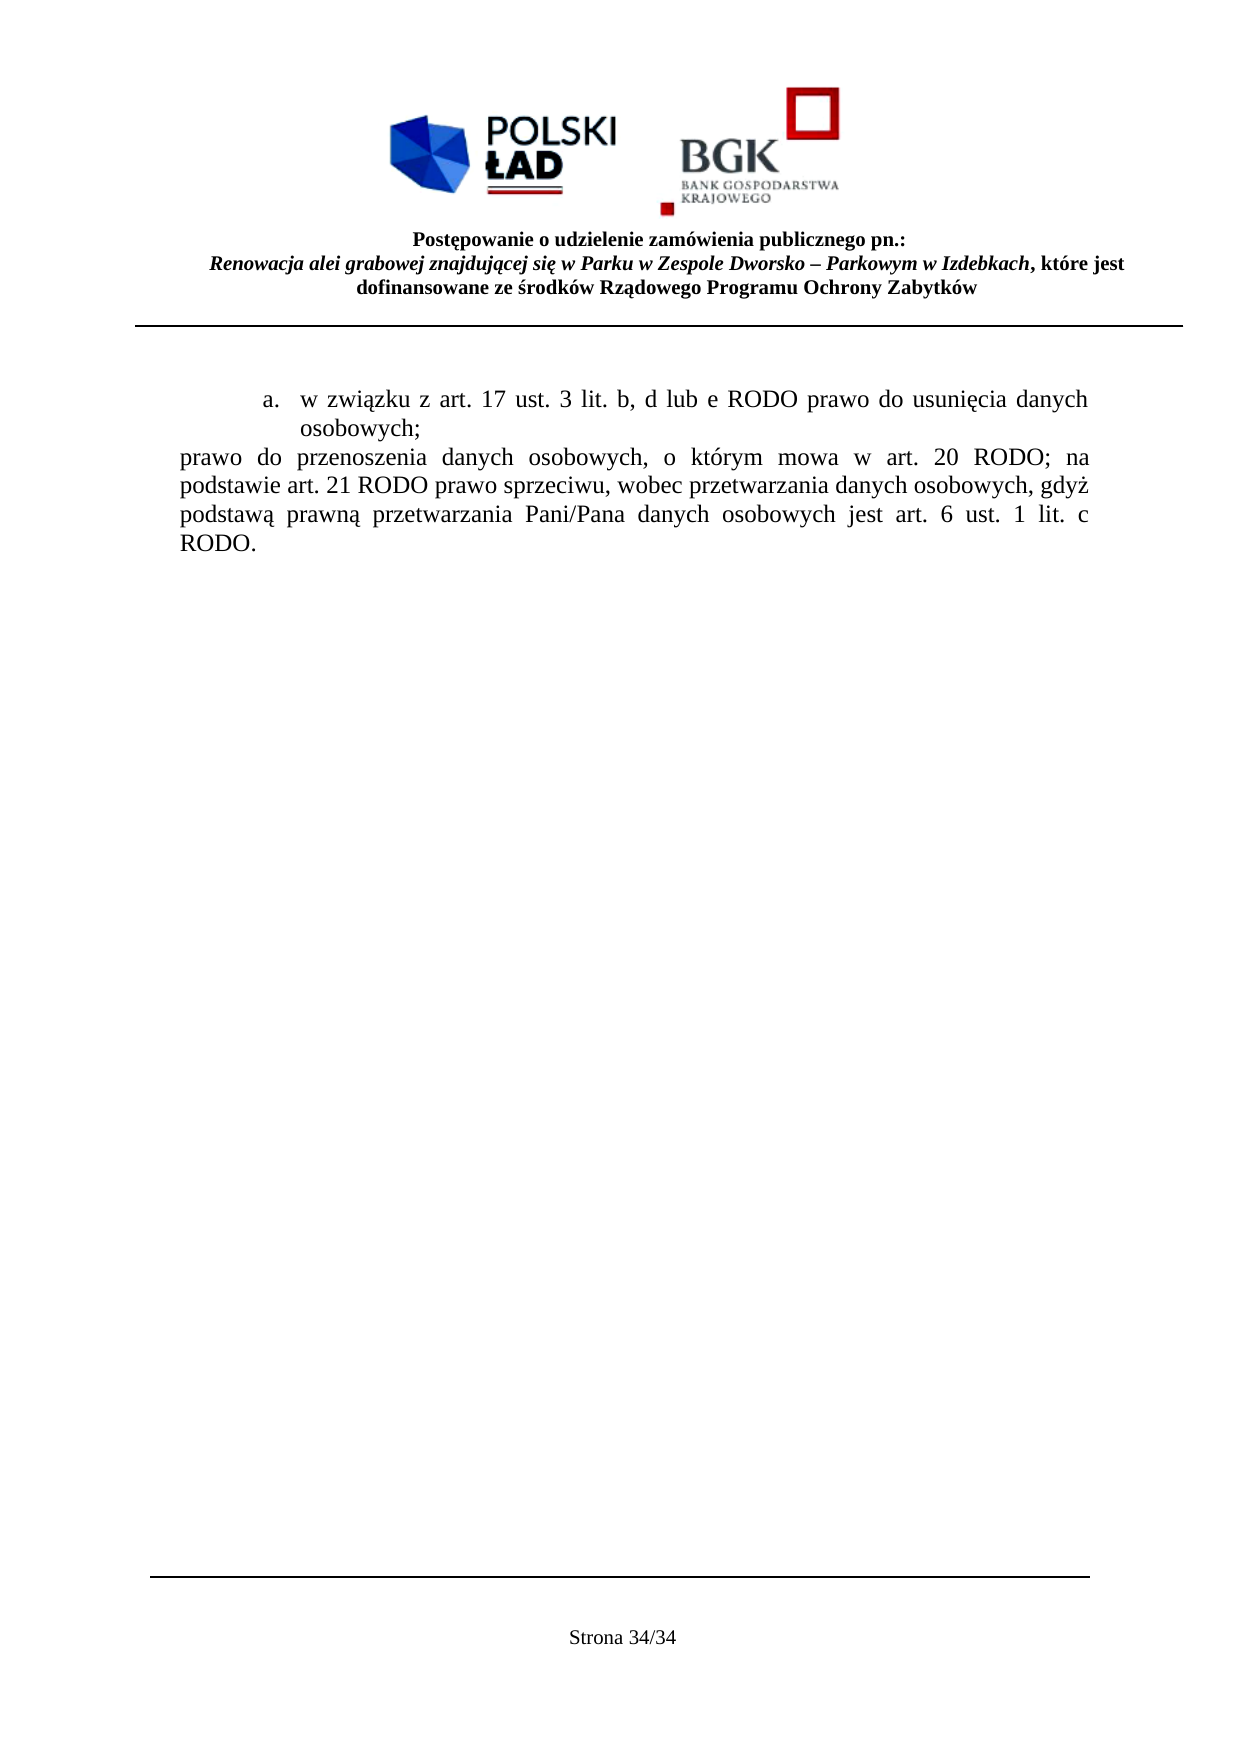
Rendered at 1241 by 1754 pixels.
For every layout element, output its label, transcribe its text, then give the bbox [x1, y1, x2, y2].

list w związku z art. 17 ust. 3 lit. b, d lub e RODO prawo do usunięcia danych osobowych; [262, 384, 1090, 442]
text prawo do przenoszenia danych osobowych, o którym mowa w art. 20 RODO; na podstawie art. 21 RODO prawo sprzeciwu, wobec przetwarzania danych osobowych, gdyż podstawą prawną przetwarzania Pani/Pana danych osobowych jest art. 6 ust. 1 lit. c RODO. [179, 442, 1090, 557]
